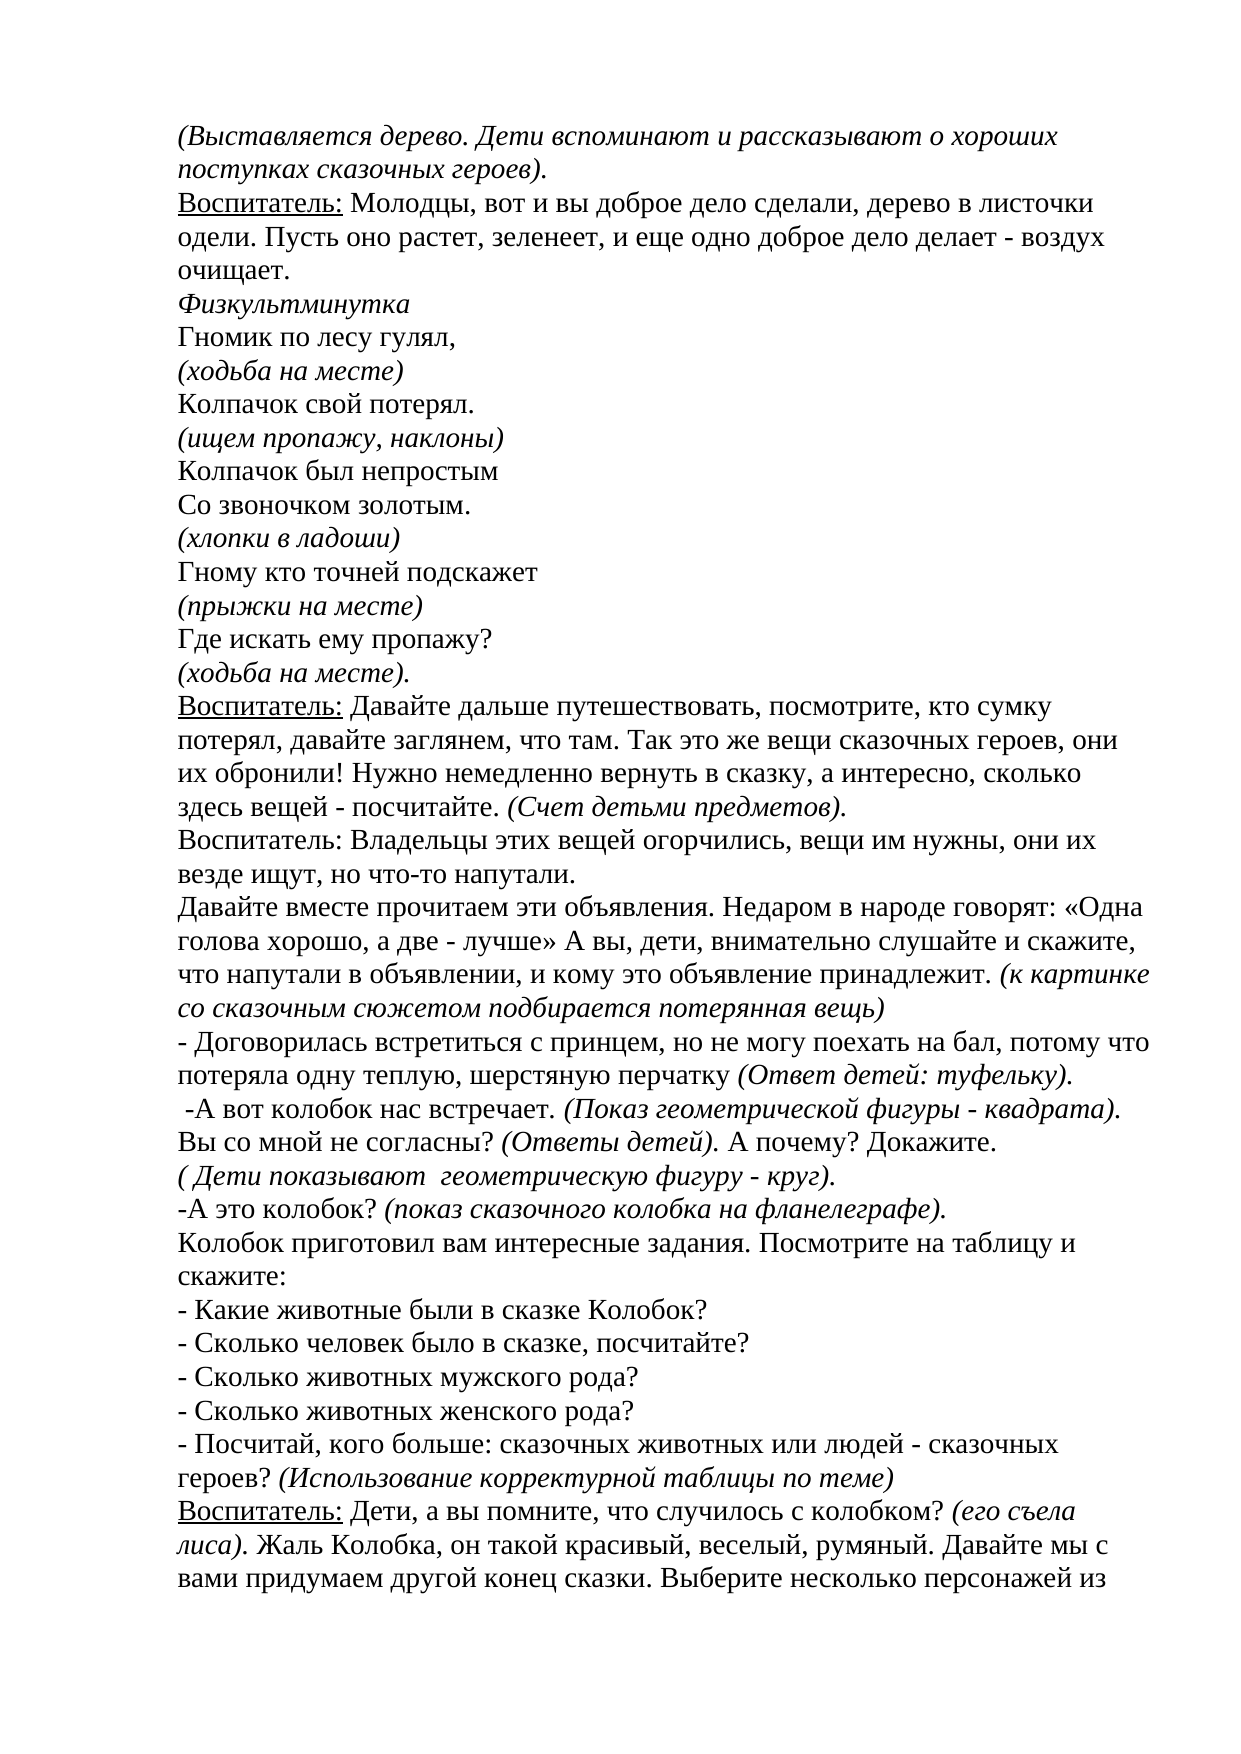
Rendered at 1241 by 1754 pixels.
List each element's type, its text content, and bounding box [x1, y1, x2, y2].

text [177, 118, 1152, 185]
text Колобок приготовил вам интересные задания. Посмотрите на таблицу и скажите: [177, 1225, 1152, 1292]
text Гному кто точней подскажет [177, 554, 1152, 588]
text -А вот колобок нас встречает. (Показ геометрической фигуры - квадрата). Вы со мной не согласны? (Ответы детей). А почему? Докажите. [177, 1091, 1152, 1158]
text Где искать ему пропажу? [177, 621, 1152, 655]
text Со звоночком золотым. [177, 487, 1152, 521]
text (прыжки на месте) [177, 588, 1152, 621]
text Колпачок был непростым [177, 453, 1152, 487]
text - Сколько человек было в сказке, посчитайте? [177, 1326, 1152, 1359]
text - Какие животные были в сказке Колобок? [177, 1292, 1152, 1326]
text - Посчитай, кого больше: сказочных животных или людей - сказочных героев? (Использование корректурной таблицы по теме) [177, 1426, 1152, 1493]
text Давайте вместе прочитаем эти объявления. Недаром в народе говорят: «Одна голова хорошо, а две - лучше» А вы, дети, внимательно слушайте и скажите, что напутали в объявлении, и кому это объявление принадлежит. (к картинке со сказочным сюжетом подбирается потерянная вещь) [177, 889, 1152, 1024]
text -А это колобок? (показ сказочного колобка на фланелеграфе). [177, 1191, 1152, 1225]
text (ходьба на месте). [177, 655, 1152, 688]
text ( Дети показывают геометрическую фигуру - круг). [177, 1158, 1152, 1191]
text Гномик по лесу гулял, [177, 319, 1152, 353]
text - Сколько животных женского рода? [177, 1393, 1152, 1426]
text (хлопки в ладоши) [177, 521, 1152, 554]
text Воспитатель: Молодцы, вот и вы доброе дело сделали, дерево в листочки одели. Пусть оно растет, зеленеет, и еще одно доброе дело делает - воздух очищает. [177, 185, 1152, 286]
text - Сколько животных мужского рода? [177, 1359, 1152, 1393]
text Воспитатель: Давайте дальше путешествовать, посмотрите, кто сумку потерял, давайте заглянем, что там. Так это же вещи сказочных героев, они их обронили! Нужно немедленно вернуть в сказку, а интересно, сколько здесь вещей - посчитайте. (Счет детьми предметов). [177, 688, 1152, 822]
text Колпачок свой потерял. [177, 386, 1152, 420]
text - Договорилась встретиться с принцем, но не могу поехать на бал, потому что потеряла одну теплую, шерстяную перчатку (Ответ детей: туфельку). [177, 1024, 1152, 1091]
text Физкультминутка [177, 286, 1152, 319]
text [177, 1493, 1152, 1594]
text (ищем пропажу, наклоны) [177, 420, 1152, 453]
text (ходьба на месте) [177, 353, 1152, 386]
text Воспитатель: Владельцы этих вещей огорчились, вещи им нужны, они их везде ищут, но что-то напутали. [177, 822, 1152, 889]
